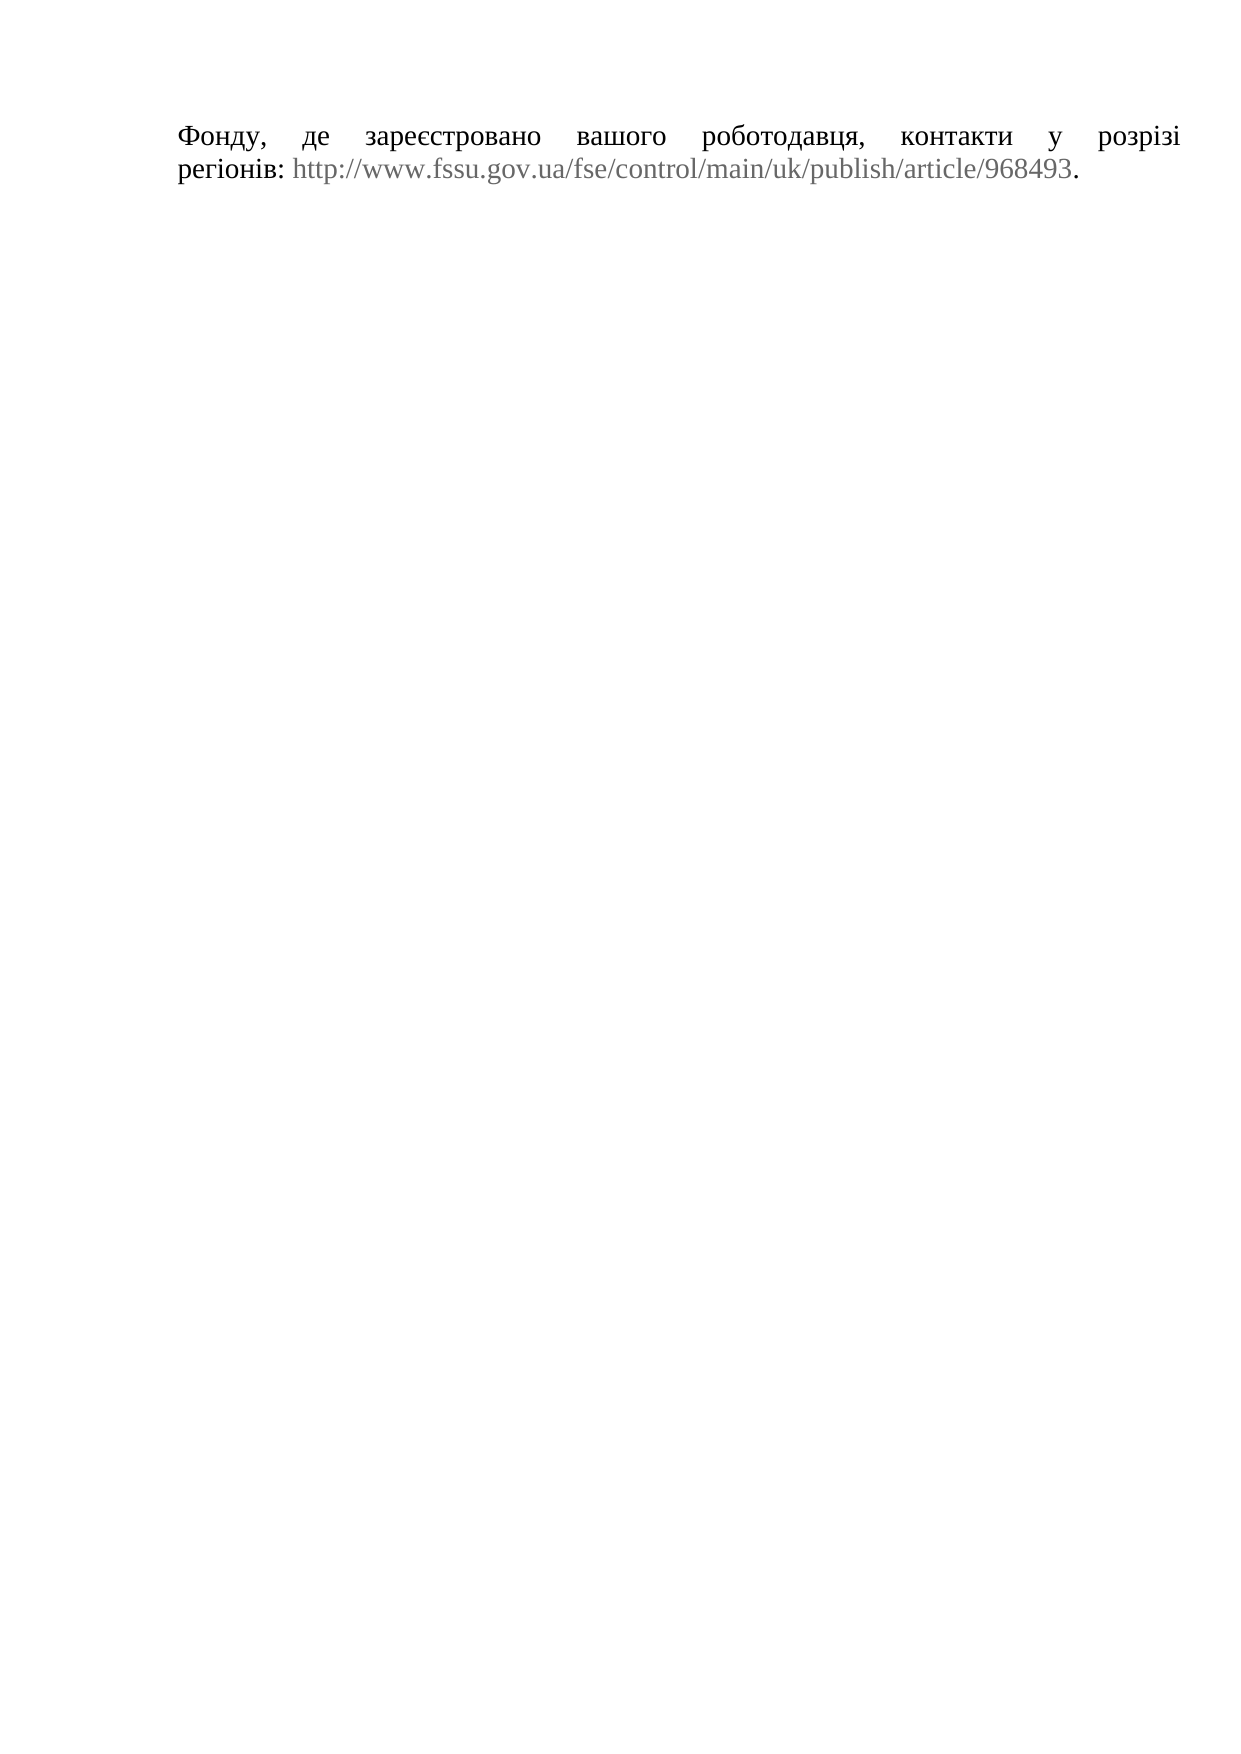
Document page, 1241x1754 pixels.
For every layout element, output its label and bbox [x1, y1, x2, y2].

text [177, 118, 1181, 185]
